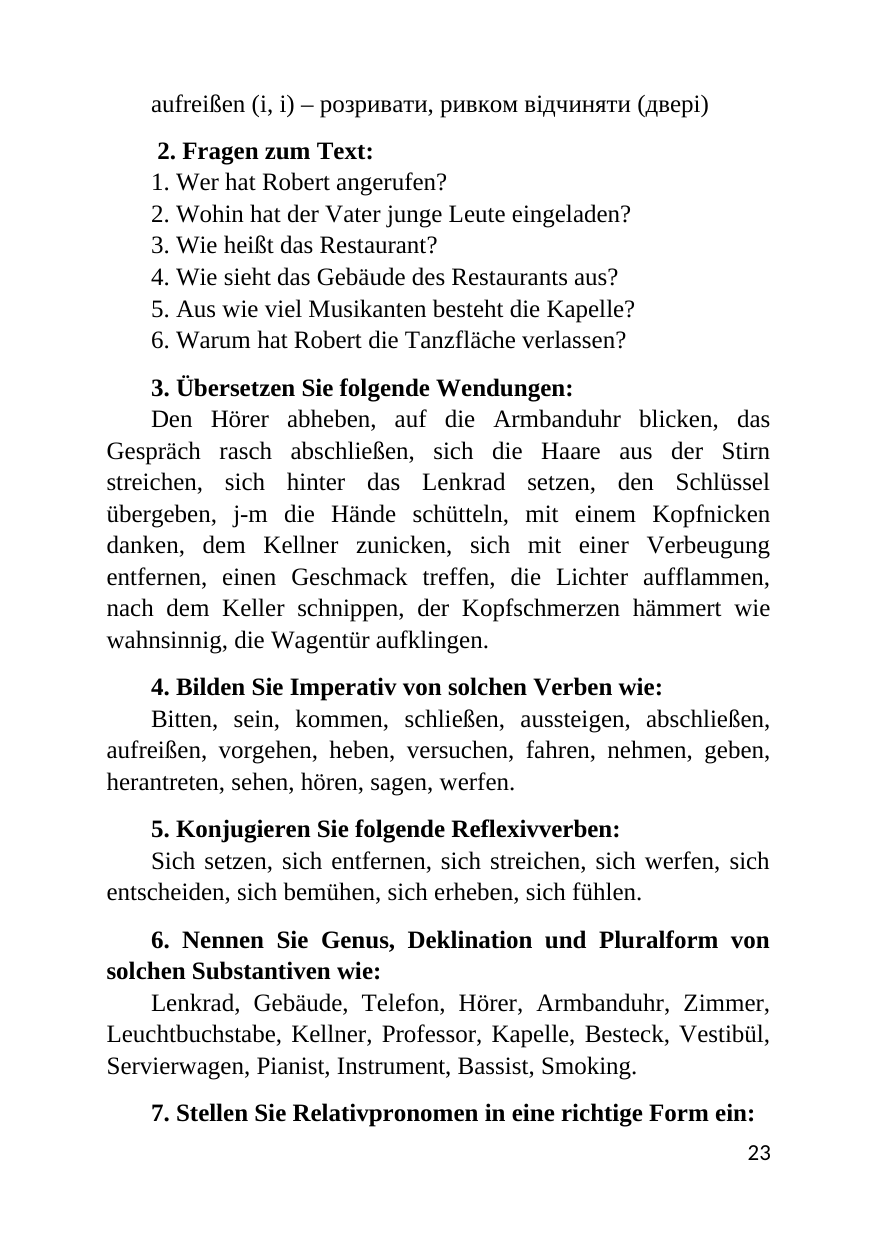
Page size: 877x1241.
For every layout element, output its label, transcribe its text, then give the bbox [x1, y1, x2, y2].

text Lenkrad, Gebäude, Telefon, Hörer, Armbanduhr, Zimmer, Leuchtbuchstabe, Kellner, Professor, Kapelle, Besteck, Vestibül, Servierwagen, Pianist, Instrument, Bassist, Smoking. [106, 988, 771, 1080]
text 6. Warum hat Robert die Tanzfläche verlassen? [106, 325, 771, 354]
text 5. Konjugieren Sie folgende Reflexivverben: [106, 814, 771, 843]
text 2. Fragen zum Text: [106, 136, 771, 165]
text 4. Bilden Sie Imperativ von solchen Verben wie: [106, 672, 771, 701]
text Bitten, sein, kommen, schließen, aussteigen, abschließen, aufreißen, vorgehen, heben, versuchen, fahren, nehmen, geben, herantreten, sehen, hören, sagen, werfen. [106, 704, 771, 796]
text 7. Stellen Sie Relativpronomen in eine richtige Form ein: [106, 1098, 771, 1127]
text 5. Aus wie viel Musikanten besteht die Kapelle? [106, 294, 771, 322]
text 1. Wer hat Robert angerufen? [106, 167, 771, 196]
text 2. Wohin hat der Vater junge Leute eingeladen? [106, 199, 771, 228]
text 3. Wie heißt das Restaurant? [106, 231, 771, 259]
text 6. Nennen Sie Genus, Deklination und Pluralform von solchen Substantiven wie: [106, 925, 771, 985]
text 4. Wie sieht das Gebäude des Restaurants aus? [106, 262, 771, 291]
text Sich setzen, sich entfernen, sich streichen, sich werfen, sich entscheiden, sich bemühen, sich erheben, sich fühlen. [106, 846, 771, 906]
text Den Hörer abheben, auf die Armbanduhr blicken, das Gespräch rasch abschließen, sich die Haare aus der Stirn streichen, sich hinter das Lenkrad setzen, den Schlüssel übergeben, j-m die Hände schütteln, mit einem Kopfnicken danken, dem Kellner zunicken, sich mit einer Verbeugung entfernen, einen Geschmack treffen, die Lichter aufflammen, nach dem Keller schnippen, der Kopfschmerzen hämmert wie wahnsinnig, die Wagentür aufklingen. [106, 404, 771, 654]
text 3. Übersetzen Sie folgende Wendungen: [106, 373, 771, 401]
text aufreißen (i, i) – розривати, ривком відчиняти (двері) [151, 89, 771, 117]
